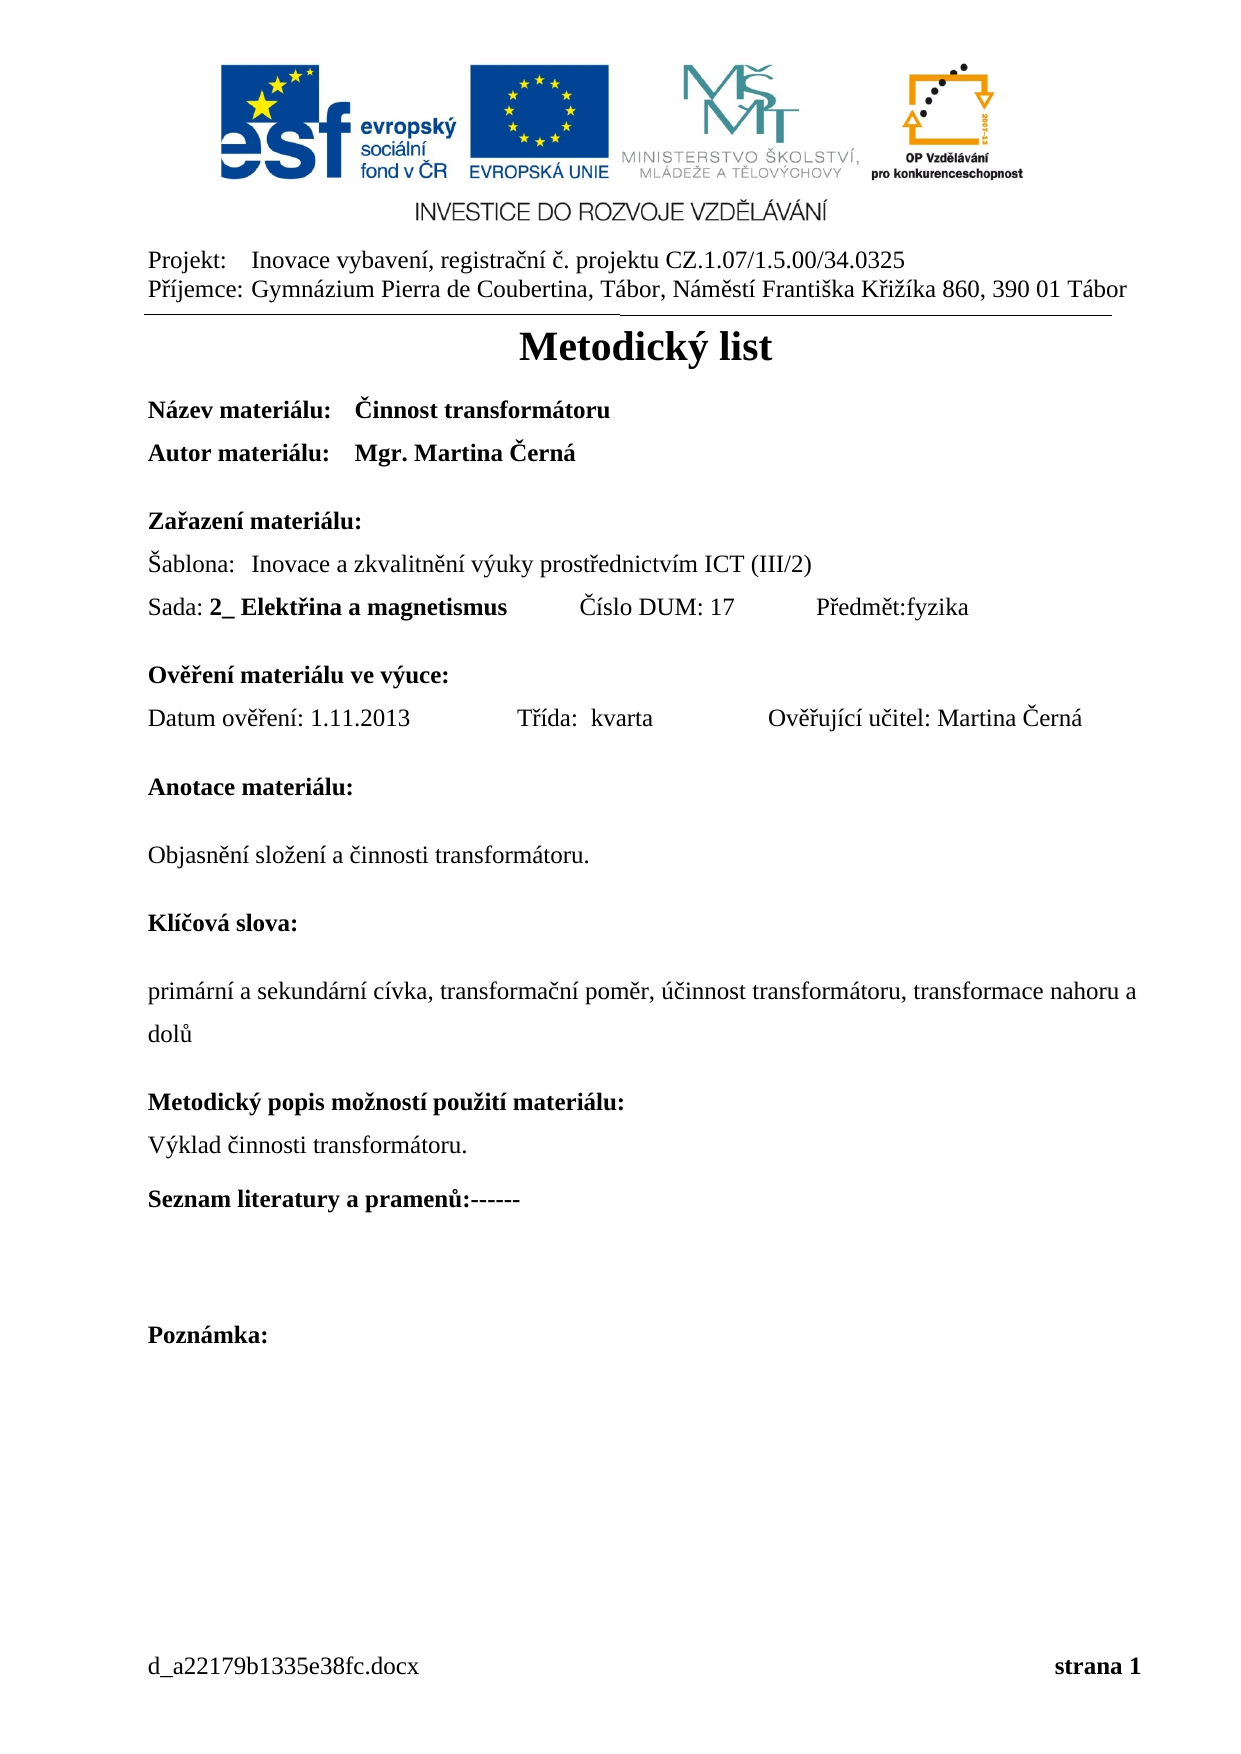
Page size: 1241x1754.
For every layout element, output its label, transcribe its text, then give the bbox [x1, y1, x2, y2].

picture [217, 62, 1029, 224]
text Poznámka: [148, 1320, 1144, 1349]
text Výklad činnosti transformátoru. [148, 1130, 1144, 1159]
text Klíčová slova: [148, 908, 1144, 937]
text primární a sekundární cívka, transformační poměr, účinnost transformátoru, transformace nahoru a dolů [148, 976, 1144, 1048]
text Autor materiálu: Mgr. Martina Černá [148, 438, 1144, 467]
text Datum ověření: 1.11.2013 Třída: kvarta Ověřující učitel: Martina Černá [148, 703, 1144, 732]
text Seznam literatury a pramenů:------ [148, 1184, 1144, 1213]
text Metodický list [148, 322, 1144, 370]
text Název materiálu: Činnost transformátoru [148, 395, 1144, 423]
text Zařazení materiálu: [148, 506, 1144, 535]
text Ověření materiálu ve výuce: [148, 660, 1144, 689]
text Sada: 2_ Elektřina a magnetismus Číslo DUM: 17 Předmět:fyzika [148, 592, 1144, 621]
text Šablona: Inovace a zkvalitnění výuky prostřednictvím ICT (III/2) [148, 549, 1144, 578]
text Objasnění složení a činnosti transformátoru. [148, 840, 1144, 868]
text Anotace materiálu: [148, 772, 1144, 800]
text Metodický popis možností použití materiálu: [148, 1087, 1144, 1116]
